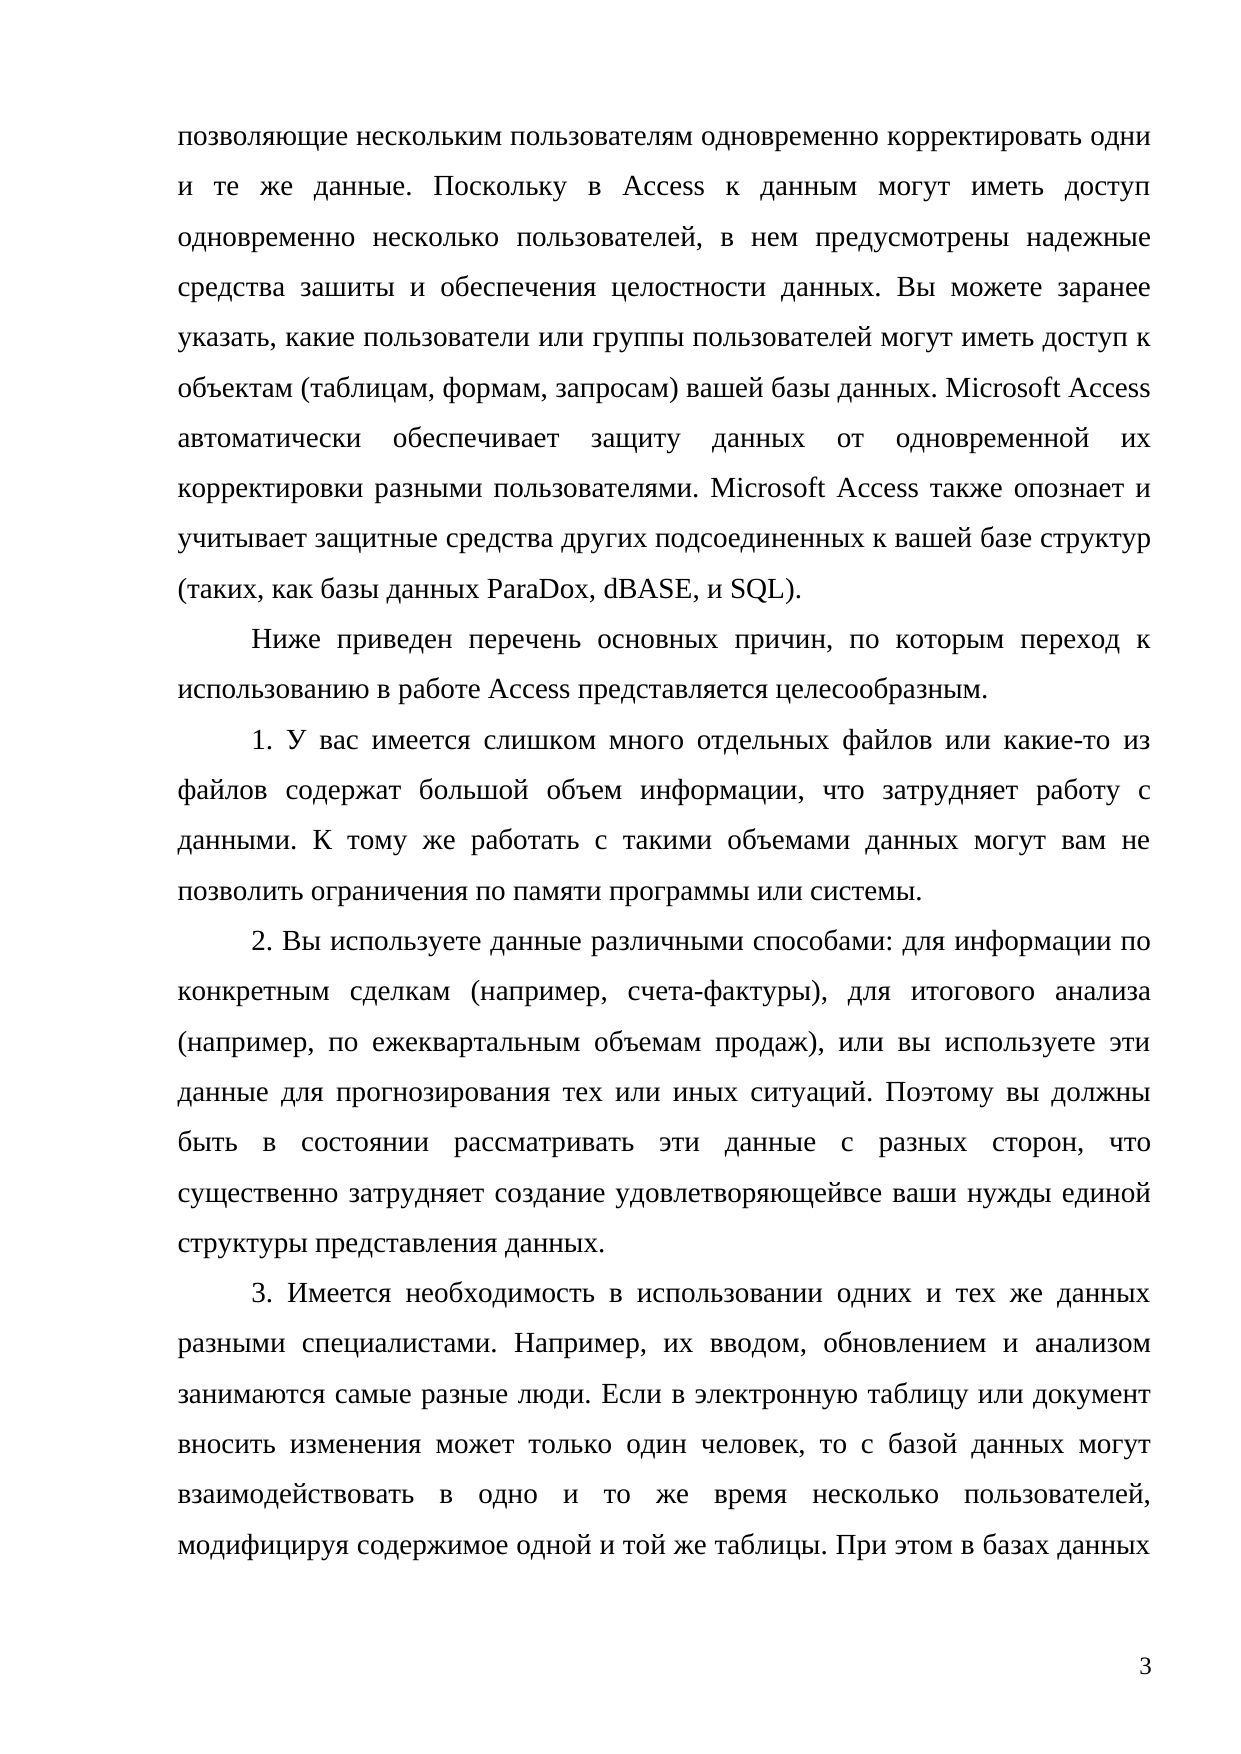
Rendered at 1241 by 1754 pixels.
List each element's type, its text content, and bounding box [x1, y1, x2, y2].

text Ниже приведен перечень основных причин, по которым переход к использованию в работе Access представляется целесообразным. [177, 621, 1152, 705]
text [177, 1275, 1152, 1560]
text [177, 118, 1152, 604]
text 1. У вас имеется слишком много отдельных файлов или какие-то из файлов содержат большой объем информации, что затрудняет работу с данными. К тому же работать с такими объемами данных могут вам не позволить ограничения по памяти программы или системы. [177, 722, 1152, 906]
text 2. Вы используете данные различными способами: для информации по конкретным сделкам (например, счета-фактуры), для итогового анализа (например, по ежеквартальным объемам продаж), или вы используете эти данные для прогнозирования тех или иных ситуаций. Поэтому вы должны быть в состоянии рассматривать эти данные с разных сторон, что существенно затрудняет создание удовлетворяющейвсе ваши нужды единой структуры представления данных. [177, 923, 1152, 1258]
